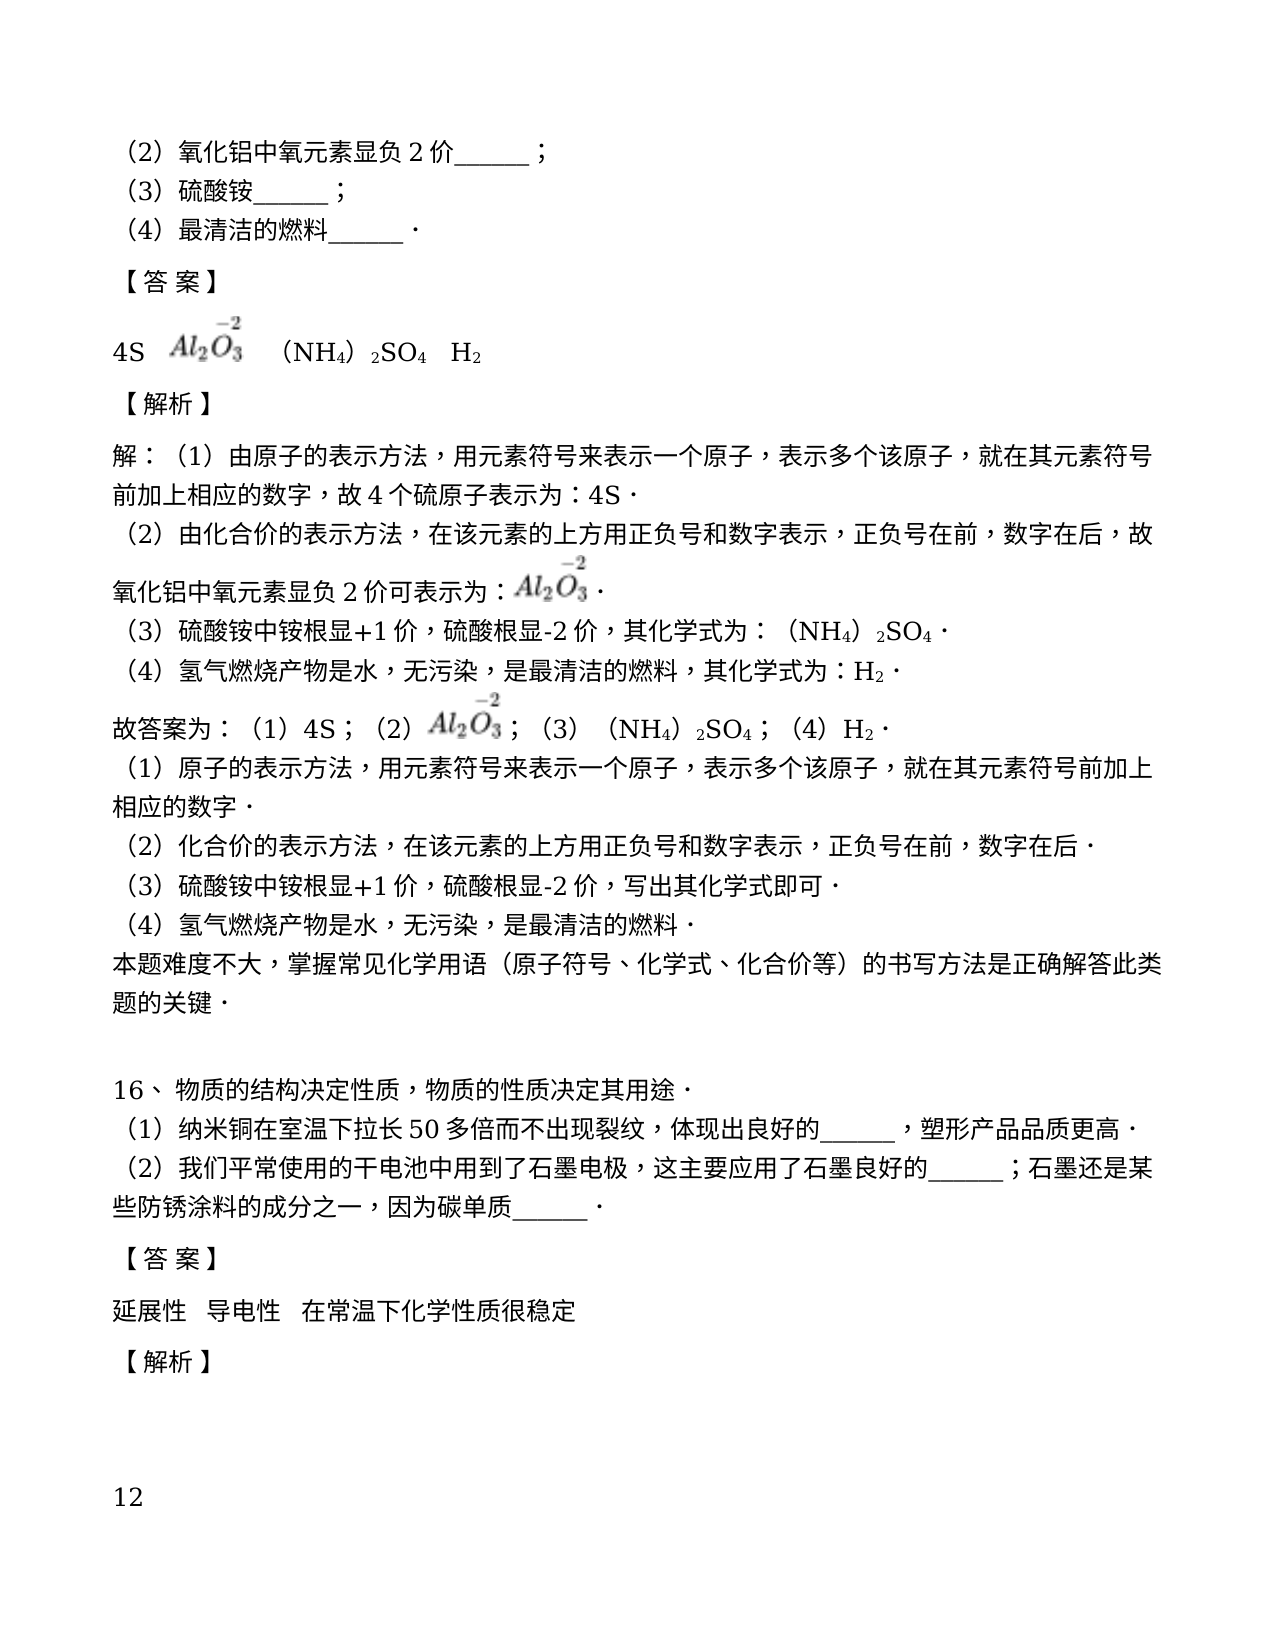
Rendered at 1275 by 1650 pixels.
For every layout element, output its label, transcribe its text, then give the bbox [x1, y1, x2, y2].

text 延展性 导电性 在常温下化学性质很稳定 [112, 1293, 1163, 1327]
picture [513, 555, 589, 602]
text 【 解析 】 [112, 387, 1163, 421]
text 【 答 案 】 [112, 1242, 1163, 1276]
text 16、 物质的结构决定性质，物质的性质决定其用途． （1）纳米铜在室温下拉长50多倍而不出现裂纹，体现出良好的______，塑形产品品质更高． （2）我们平常使用的干电池中用到了石墨电极，这主要应用了石墨良好的______；石墨还是某些防锈涂料的成分之一，因为碳单质______． [112, 1037, 1163, 1224]
text 4S （NH4）2SO4 H2 [112, 316, 1163, 369]
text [112, 134, 1163, 247]
picture [427, 692, 503, 739]
text 【 答 案 】 [112, 264, 1163, 298]
picture [168, 316, 244, 362]
text 解：（1）由原子的表示方法，用元素符号来表示一个原子，表示多个该原子，就在其元素符号前加上相应的数字，故4个硫原子表示为：4S． （2）由化合价的表示方法，在该元素的上方用正负号和数字表示，正负号在前，数字在后，故氧化铝中氧元素显负2价可表示为：． （3）硫酸铵中铵根显+1价，硫酸根显-2价，其化学式为：（NH4）2SO4． （4）氢气燃烧产物是水，无污染，是最清洁的燃料，其化学式为：H2． 故答案为：（1）4S；（2）；（3）（NH4）2SO4；（4）H2． （1）原子的表示方法，用元素符号来表示一个原子，表示多个该原子，就在其元素符号前加上相应的数字． （2）化合价的表示方法，在该元素的上方用正负号和数字表示，正负号在前，数字在后． （3）硫酸铵中铵根显+1价，硫酸根显-2价，写出其化学式即可． （4）氢气燃烧产物是水，无污染，是最清洁的燃料． 本题难度不大，掌握常见化学用语（原子符号、化学式、化合价等）的书写方法是正确解答此类题的关键． [112, 438, 1163, 1020]
text 【 解析 】 [112, 1345, 1163, 1379]
